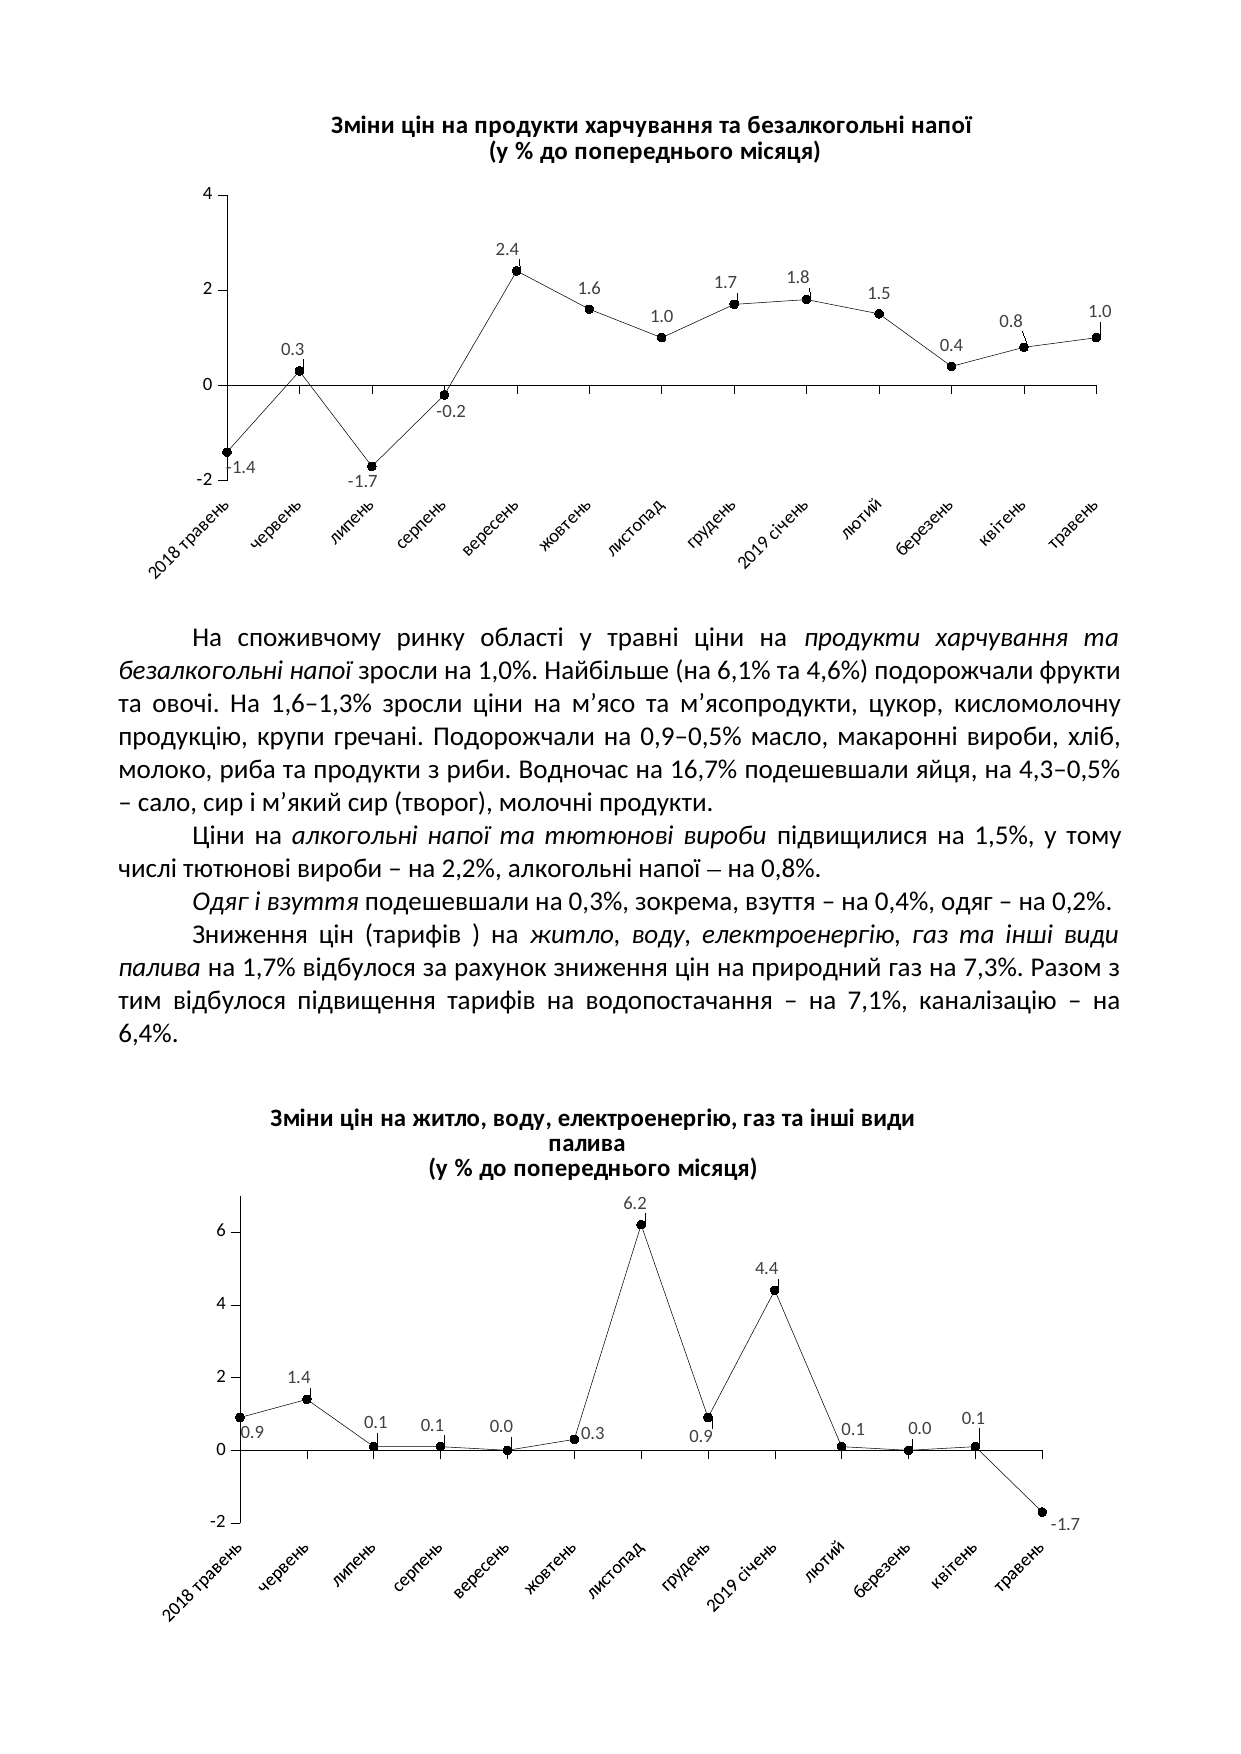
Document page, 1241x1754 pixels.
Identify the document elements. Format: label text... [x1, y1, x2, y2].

text Ціни на алкогольні напої та тютюнові вироби підвищилися на 1,5%, у тому числі тютюнові вироби – на 2,2%, алкогольні напої – на 0,8%. [118, 818, 1122, 884]
text На споживчому ринку області у травні ціни на продукти харчування та безалкогольні напої зросли на 1,0%. Найбільше (на 6,1% та 4,6%) подорожчали фрукти та овочі. На 1,6–1,3% зросли ціни на м’ясо та м’ясопродукти, цукор, кисломолочну продукцію, крупи гречані. Подорожчали на 0,9–0,5% масло, макаронні вироби, хліб, молоко, риба та продукти з риби. Водночас на 16,7% подешевшали яйця, на 4,3–0,5% – сало, сир і м’який сир (творог), молочні продукти. [118, 89, 1122, 818]
text Одяг і взуття подешевшали на 0,3%, зокрема, взуття – на 0,4%, одяг – на 0,2%. [118, 884, 1122, 917]
text Зниження цін (тарифів ) на житло, воду, електроенергію, газ та інші види палива на 1,7% відбулося за рахунок зниження цін на природний газ на 7,3%. Разом з тим відбулося підвищення тарифів на водопостачання – на 7,1%, каналізацію – на 6,4%. [118, 917, 1122, 1049]
